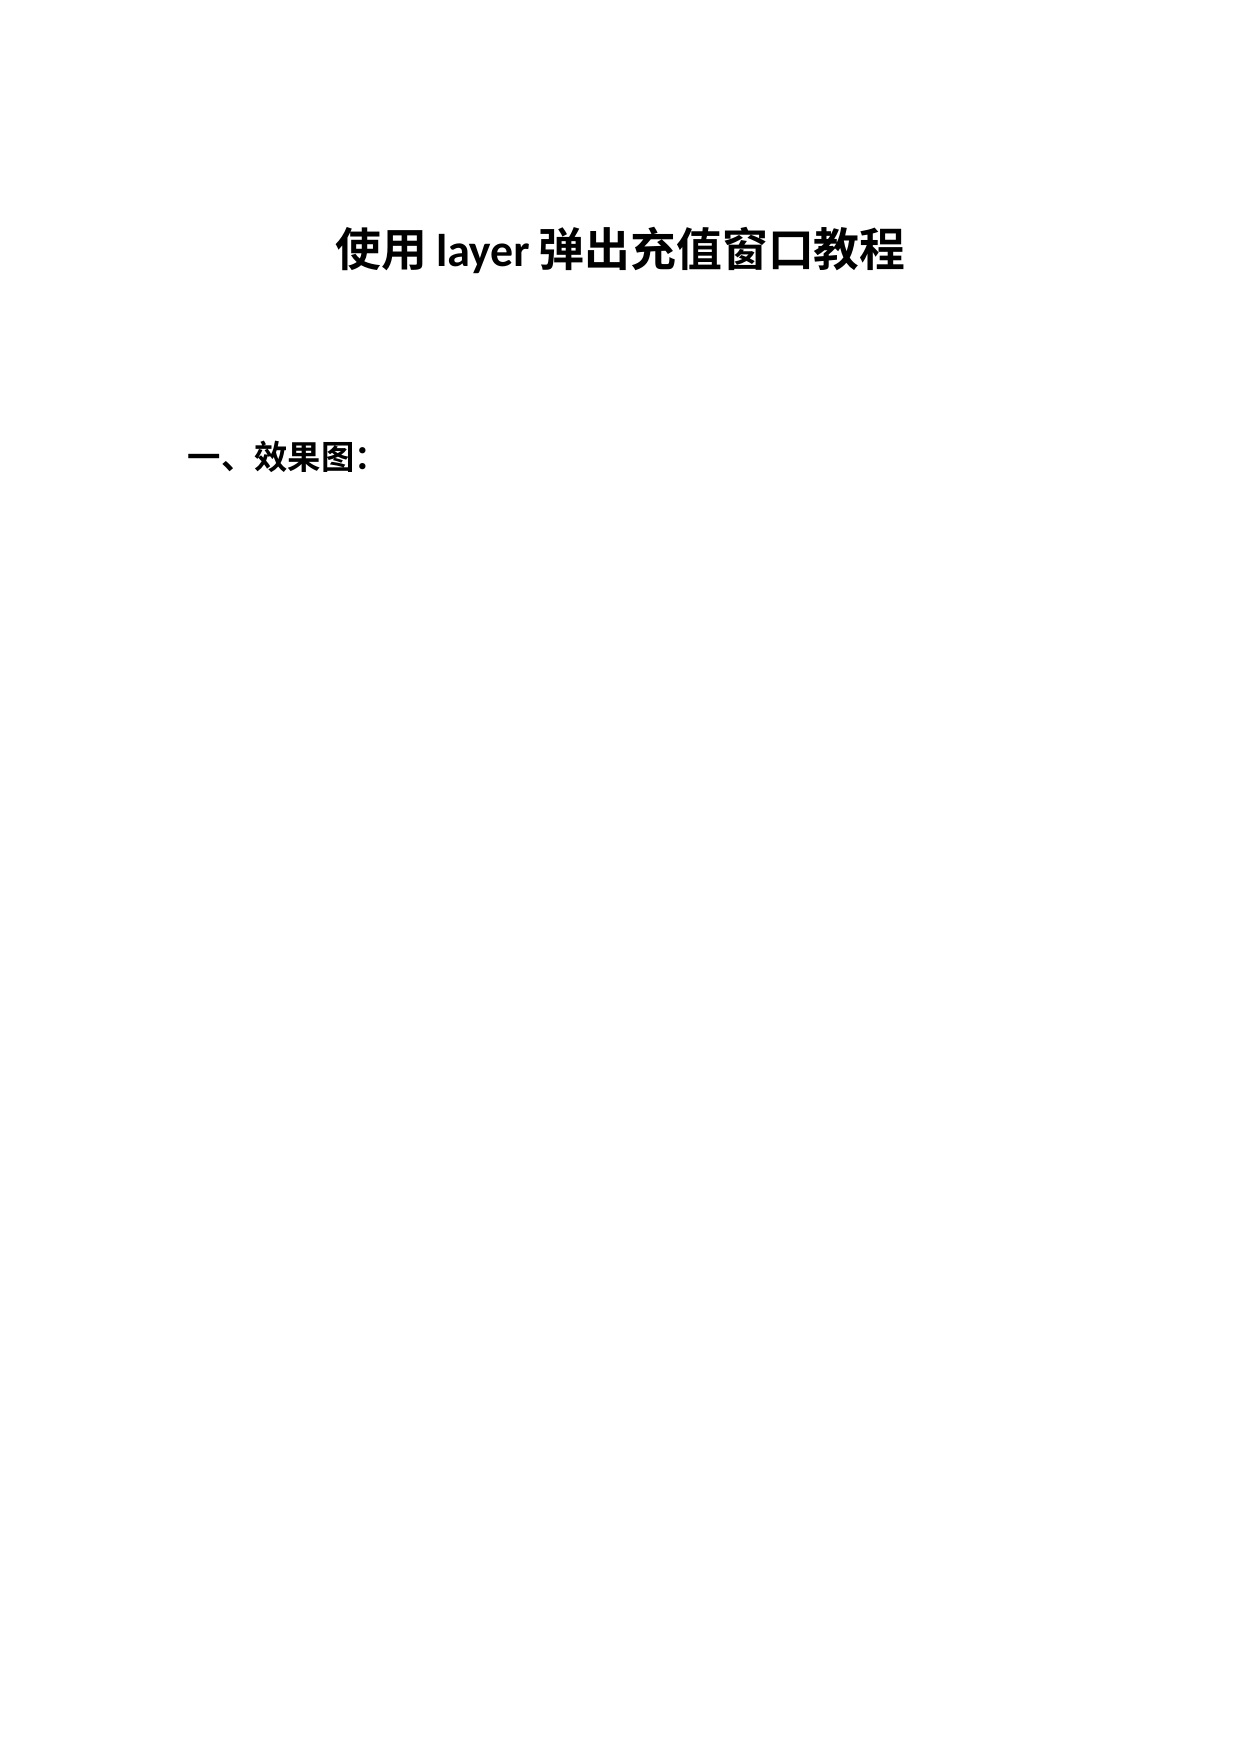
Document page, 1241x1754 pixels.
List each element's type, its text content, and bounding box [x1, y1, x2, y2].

subtitle 使用layer弹出充值窗口教程 [187, 197, 1053, 295]
subtitle 一、效果图： [187, 422, 1053, 487]
